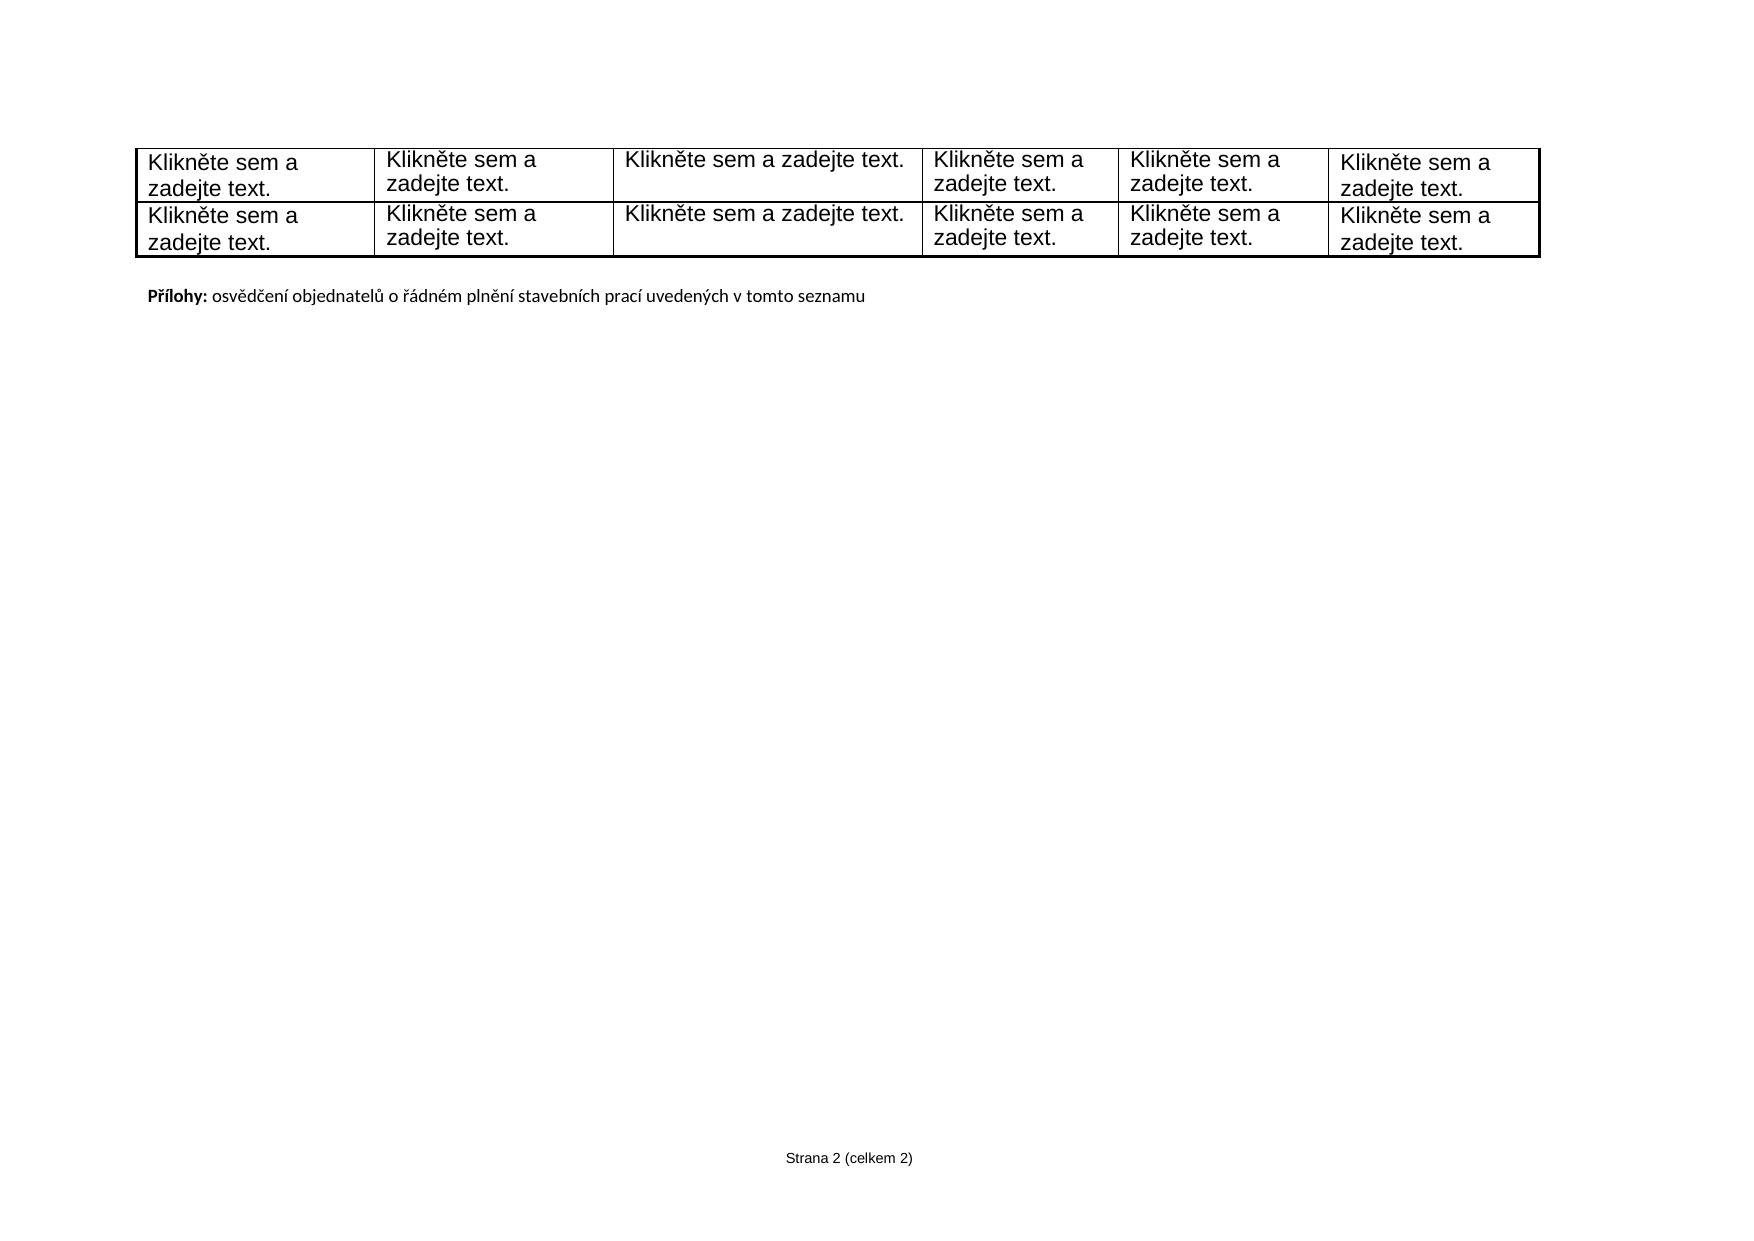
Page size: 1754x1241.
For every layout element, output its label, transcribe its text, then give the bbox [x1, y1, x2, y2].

text Přílohy: osvědčení objednatelů o řádném plnění stavebních prací uvedených v tomto seznamu [148, 284, 1551, 307]
